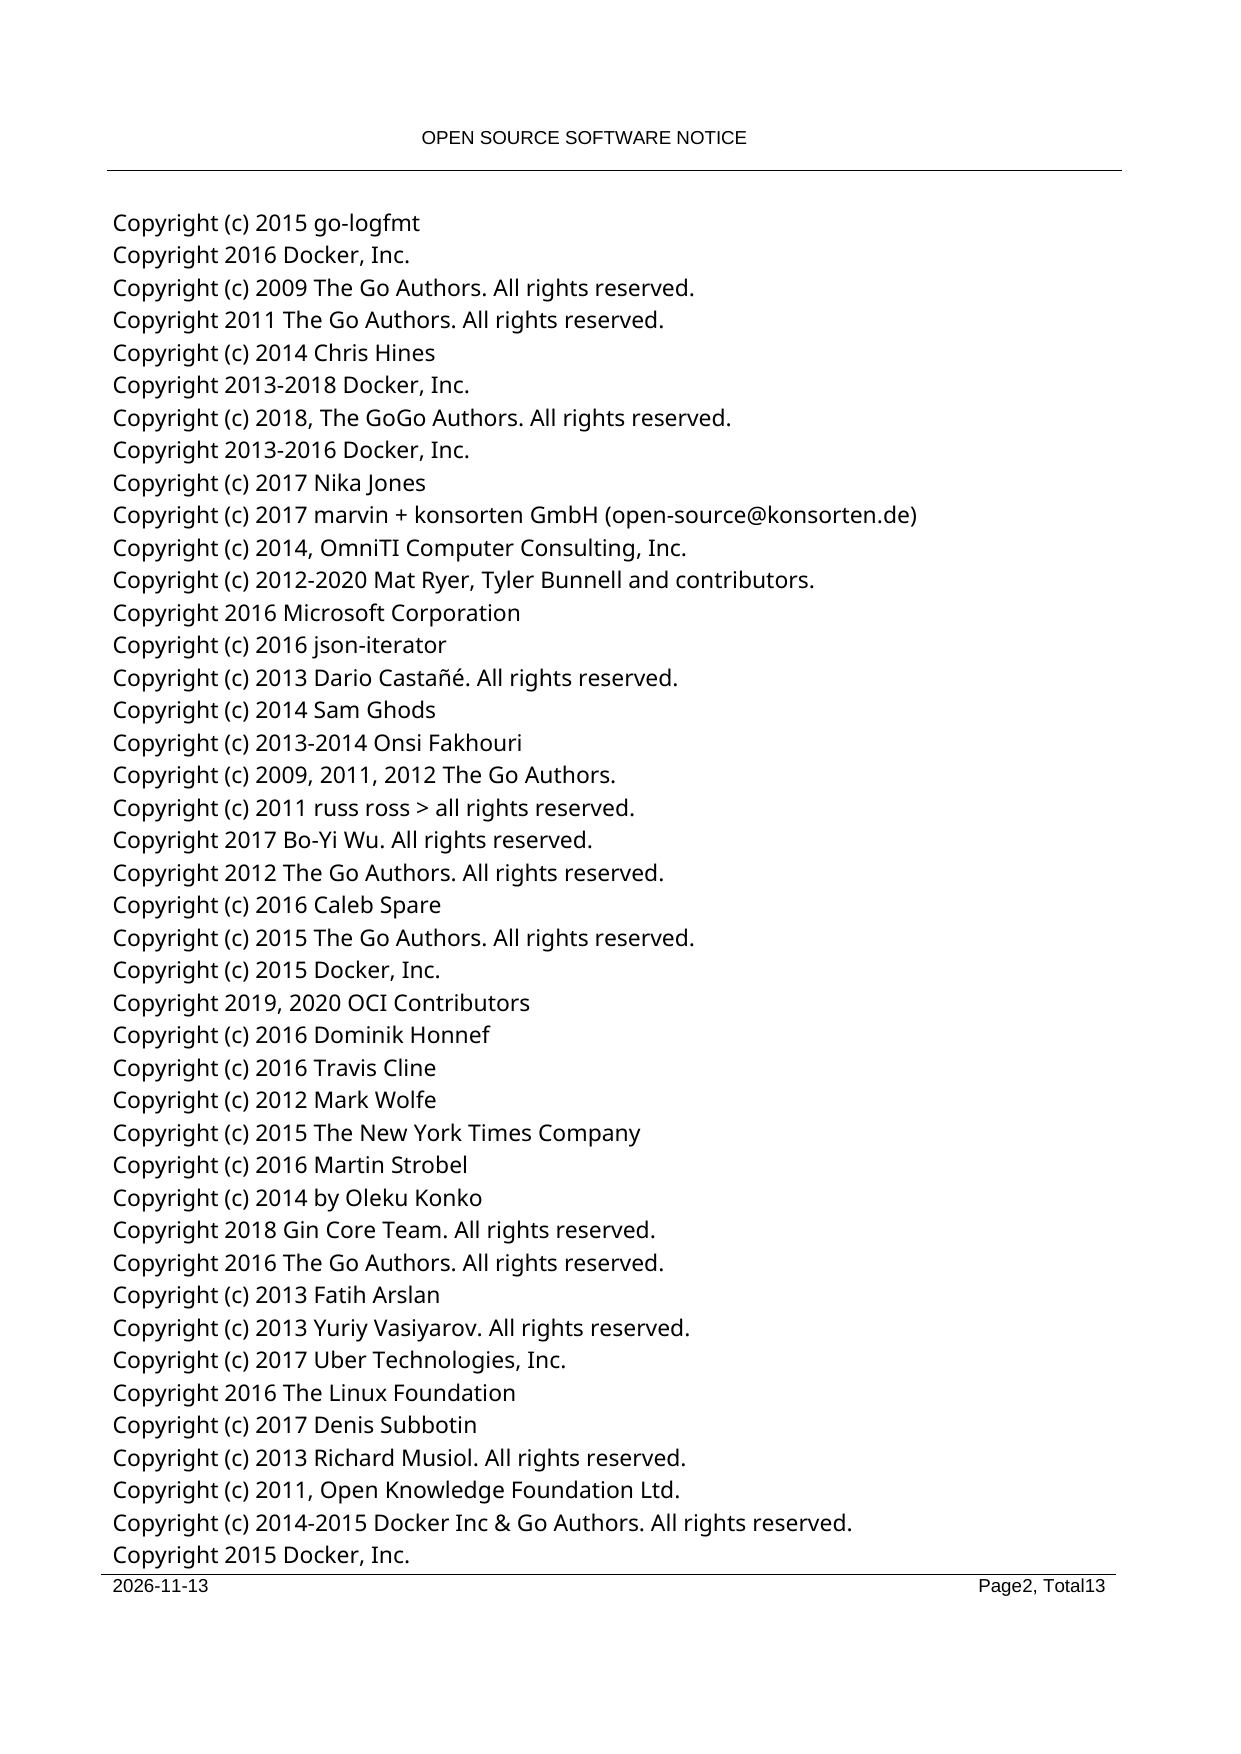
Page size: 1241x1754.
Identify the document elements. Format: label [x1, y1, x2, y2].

text [112, 206, 1128, 1571]
